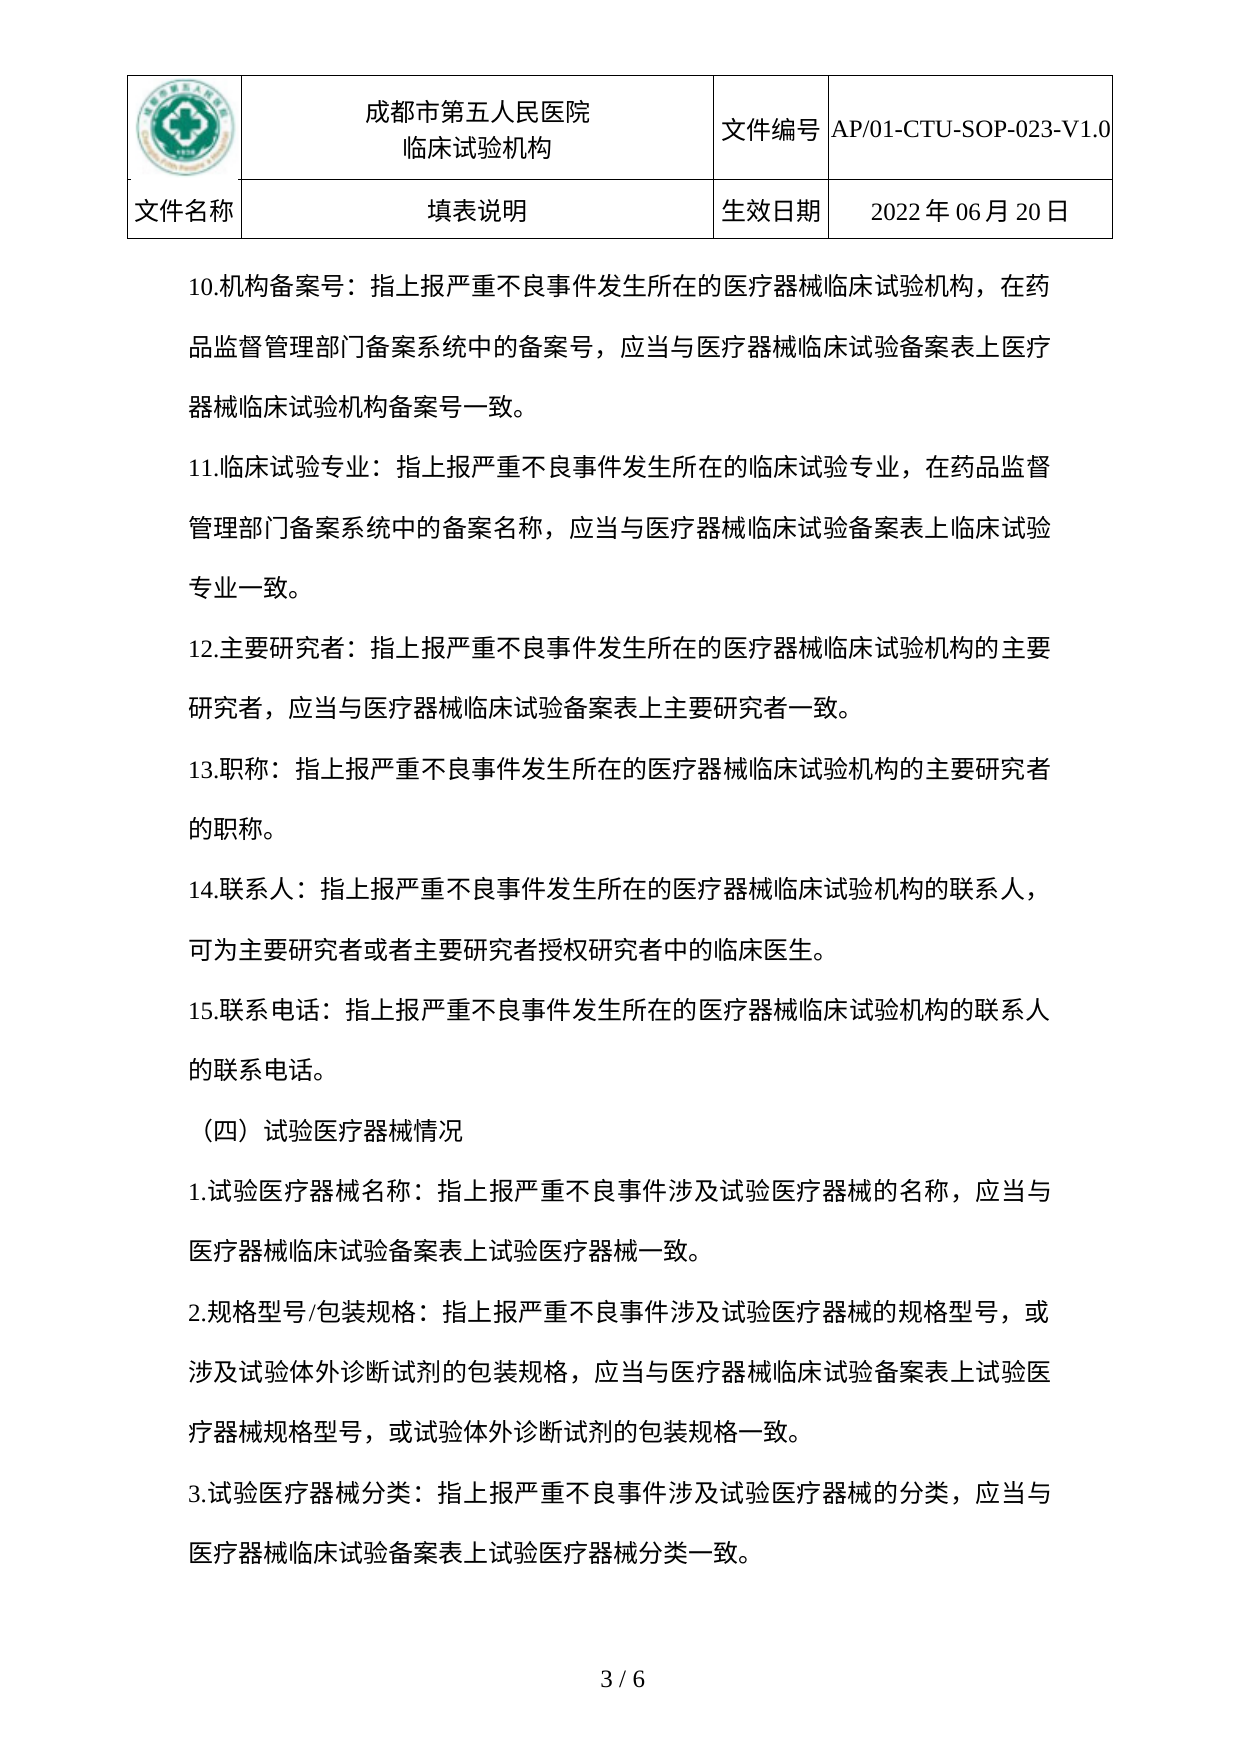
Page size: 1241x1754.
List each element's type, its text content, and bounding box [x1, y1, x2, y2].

list 11.临床试验专业：指上报严重不良事件发生所在的临床试验专业，在药品监督管理部门备案系统中的备案名称，应当与医疗器械临床试验备案表上临床试验专业一致。 [188, 428, 1052, 609]
list （四）试验医疗器械情况 [188, 1092, 1052, 1152]
list 13.职称：指上报严重不良事件发生所在的医疗器械临床试验机构的主要研究者的职称。 [188, 730, 1052, 851]
list 12.主要研究者：指上报严重不良事件发生所在的医疗器械临床试验机构的主要研究者，应当与医疗器械临床试验备案表上主要研究者一致。 [188, 609, 1052, 730]
list 3.试验医疗器械分类：指上报严重不良事件涉及试验医疗器械的分类，应当与医疗器械临床试验备案表上试验医疗器械分类一致。 [188, 1454, 1052, 1574]
list 15.联系电话：指上报严重不良事件发生所在的医疗器械临床试验机构的联系人的联系电话。 [188, 971, 1052, 1092]
list 2.规格型号/包装规格：指上报严重不良事件涉及试验医疗器械的规格型号，或涉及试验体外诊断试剂的包装规格，应当与医疗器械临床试验备案表上试验医疗器械规格型号，或试验体外诊断试剂的包装规格一致。 [188, 1273, 1052, 1454]
list 1.试验医疗器械名称：指上报严重不良事件涉及试验医疗器械的名称，应当与医疗器械临床试验备案表上试验医疗器械一致。 [188, 1152, 1052, 1273]
list 10.机构备案号：指上报严重不良事件发生所在的医疗器械临床试验机构，在药品监督管理部门备案系统中的备案号，应当与医疗器械临床试验备案表上医疗器械临床试验机构备案号一致。 [188, 247, 1052, 428]
list 14.联系人：指上报严重不良事件发生所在的医疗器械临床试验机构的联系人，可为主要研究者或者主要研究者授权研究者中的临床医生。 [188, 851, 1052, 971]
picture [130, 77, 239, 179]
